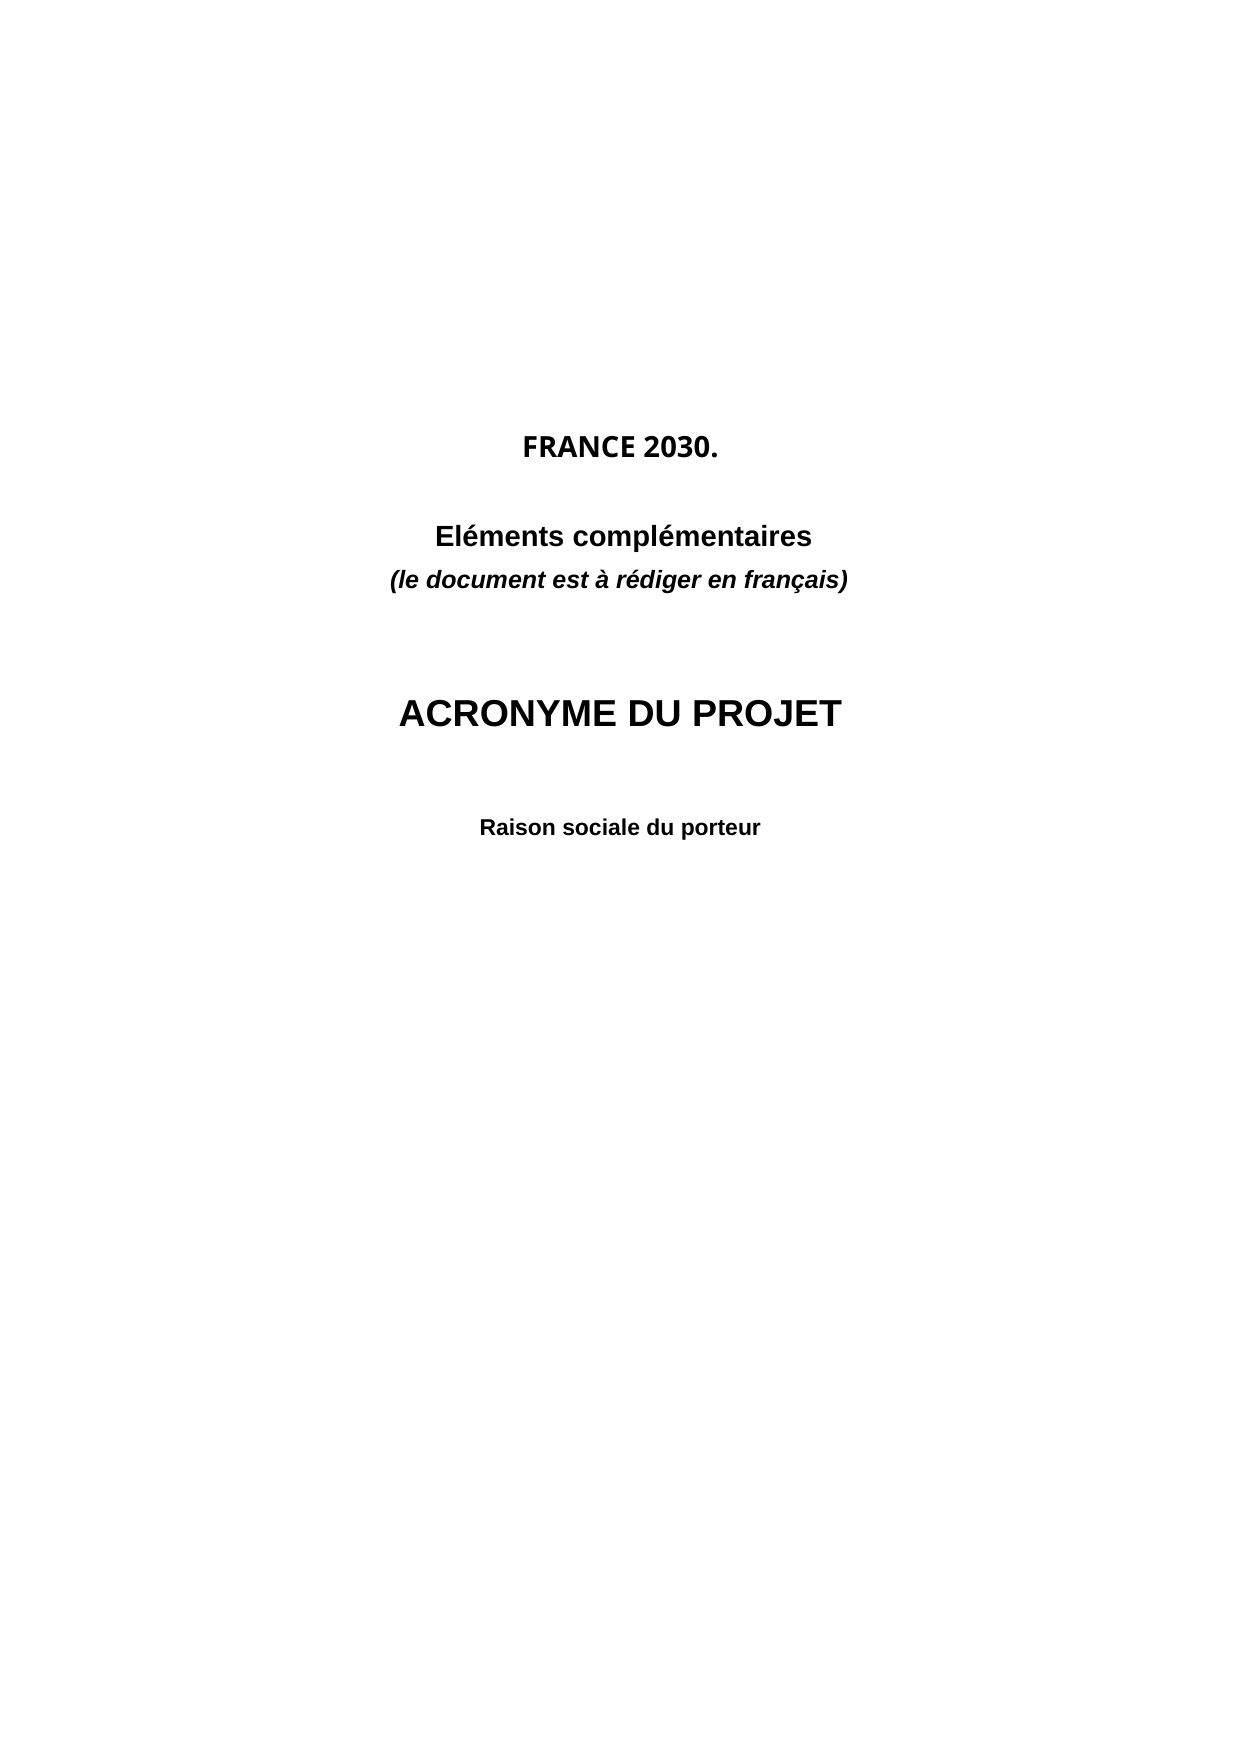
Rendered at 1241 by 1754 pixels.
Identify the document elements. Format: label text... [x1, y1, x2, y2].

text Raison sociale du porteur [148, 814, 1092, 840]
text ACRONYME DU PROJET [148, 691, 1092, 802]
text (le document est à rédiger en français) [148, 566, 1092, 594]
text FRANCE 2030. [148, 426, 1092, 466]
text Eléments complémentaires [148, 519, 1092, 553]
